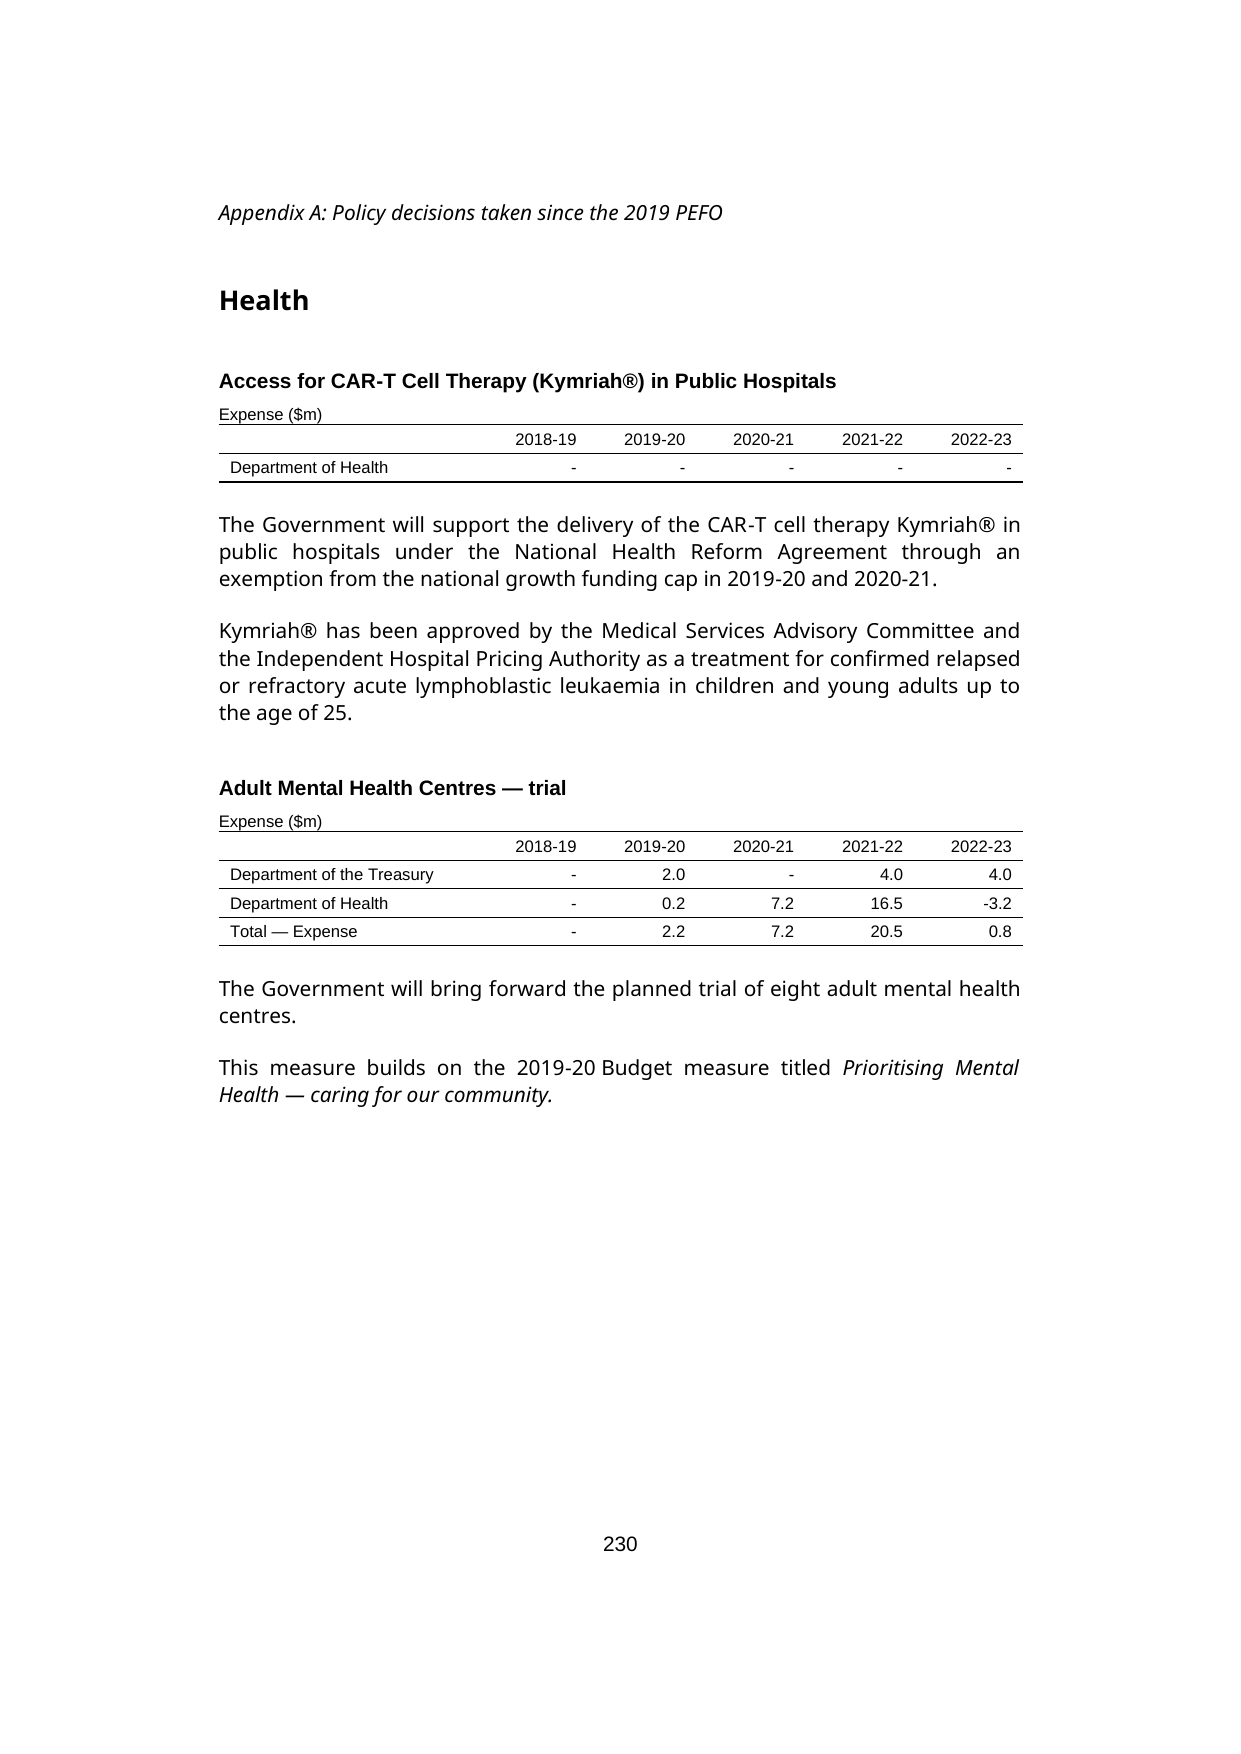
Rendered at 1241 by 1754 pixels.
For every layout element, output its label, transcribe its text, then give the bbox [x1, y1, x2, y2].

text Kymriah® has been approved by the Medical Services Advisory Committee and the Independent Hospital Pricing Authority as a treatment for confirmed relapsed or refractory acute lymphoblastic leukaemia in children and young adults up to the age of 25. [218, 617, 1022, 726]
subtitle Expense ($m) [218, 405, 1022, 424]
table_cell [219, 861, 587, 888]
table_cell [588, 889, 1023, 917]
text This measure builds on the 2019-20 Budget measure titled Prioritising Mental Health — caring for our community. [218, 1054, 1022, 1108]
subtitle Expense ($m) [218, 812, 1022, 831]
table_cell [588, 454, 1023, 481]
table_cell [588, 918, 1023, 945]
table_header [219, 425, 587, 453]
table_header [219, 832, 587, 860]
title Adult Mental Health Centres — trial [218, 776, 1022, 799]
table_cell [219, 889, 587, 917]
title Access for CAR-T Cell Therapy (Kymriah®) in Public Hospitals [218, 369, 1022, 393]
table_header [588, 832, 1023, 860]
text The Government will support the delivery of the CAR-T cell therapy Kymriah® in public hospitals under the National Health Reform Agreement through an exemption from the national growth funding cap in 2019-20 and 2020-21. [218, 511, 1022, 592]
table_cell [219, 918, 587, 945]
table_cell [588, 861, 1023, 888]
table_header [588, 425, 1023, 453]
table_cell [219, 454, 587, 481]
text Health [218, 282, 1022, 319]
text The Government will bring forward the planned trial of eight adult mental health centres. [218, 975, 1022, 1029]
